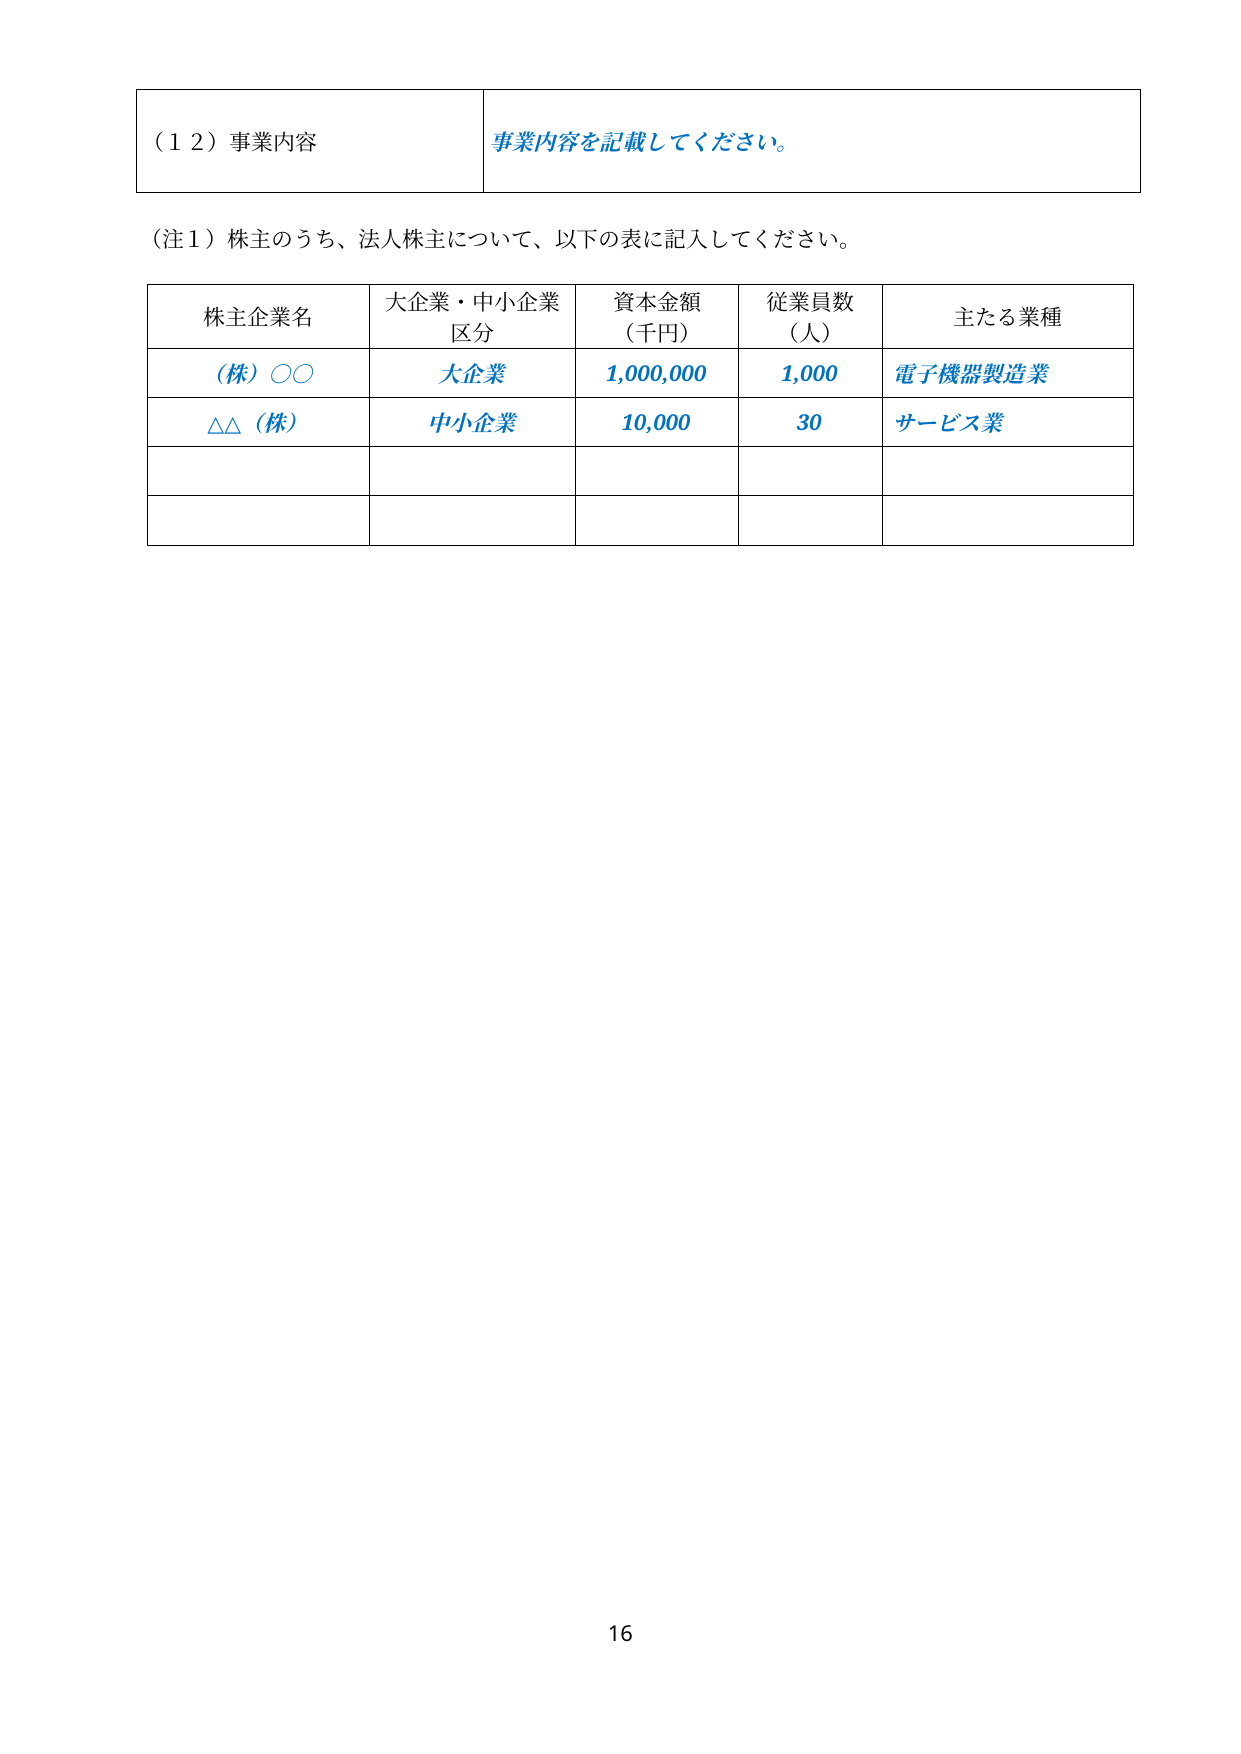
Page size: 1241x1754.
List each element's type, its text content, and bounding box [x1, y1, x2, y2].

table_cell [370, 496, 575, 544]
table_cell （１２）事業内容 [137, 90, 483, 192]
table_header 大企業・中小企業 区分 [370, 285, 575, 348]
table_header 資本金額 （千円） [576, 285, 738, 348]
table_cell 大企業 [370, 349, 575, 397]
table_cell 事業内容を記載してください。 [484, 90, 1140, 192]
table_cell [576, 447, 738, 495]
table_cell 1,000,000 [576, 349, 738, 397]
table_cell 10,000 [576, 398, 738, 446]
table_cell [883, 447, 1133, 495]
table_cell [148, 447, 369, 495]
table_cell [576, 496, 738, 544]
table_header 株主企業名 [148, 285, 369, 348]
table_cell [370, 447, 575, 495]
table_cell [739, 496, 882, 544]
table_header 主たる業種 [883, 285, 1133, 348]
table_cell 30 [739, 398, 882, 446]
table_cell [739, 447, 882, 495]
table_cell 中小企業 [370, 398, 575, 446]
table_cell [148, 496, 369, 544]
text （注１）株主のうち、法人株主について、以下の表に記入してください。 [118, 223, 1122, 254]
table_cell サービス業 [883, 398, 1133, 446]
table_header 従業員数 （人） [739, 285, 882, 348]
table_cell △△（株） [148, 398, 369, 446]
table_cell （株）○○ [148, 349, 369, 397]
table_cell [883, 496, 1133, 544]
table_cell 1,000 [739, 349, 882, 397]
table_cell 電子機器製造業 [883, 349, 1133, 397]
